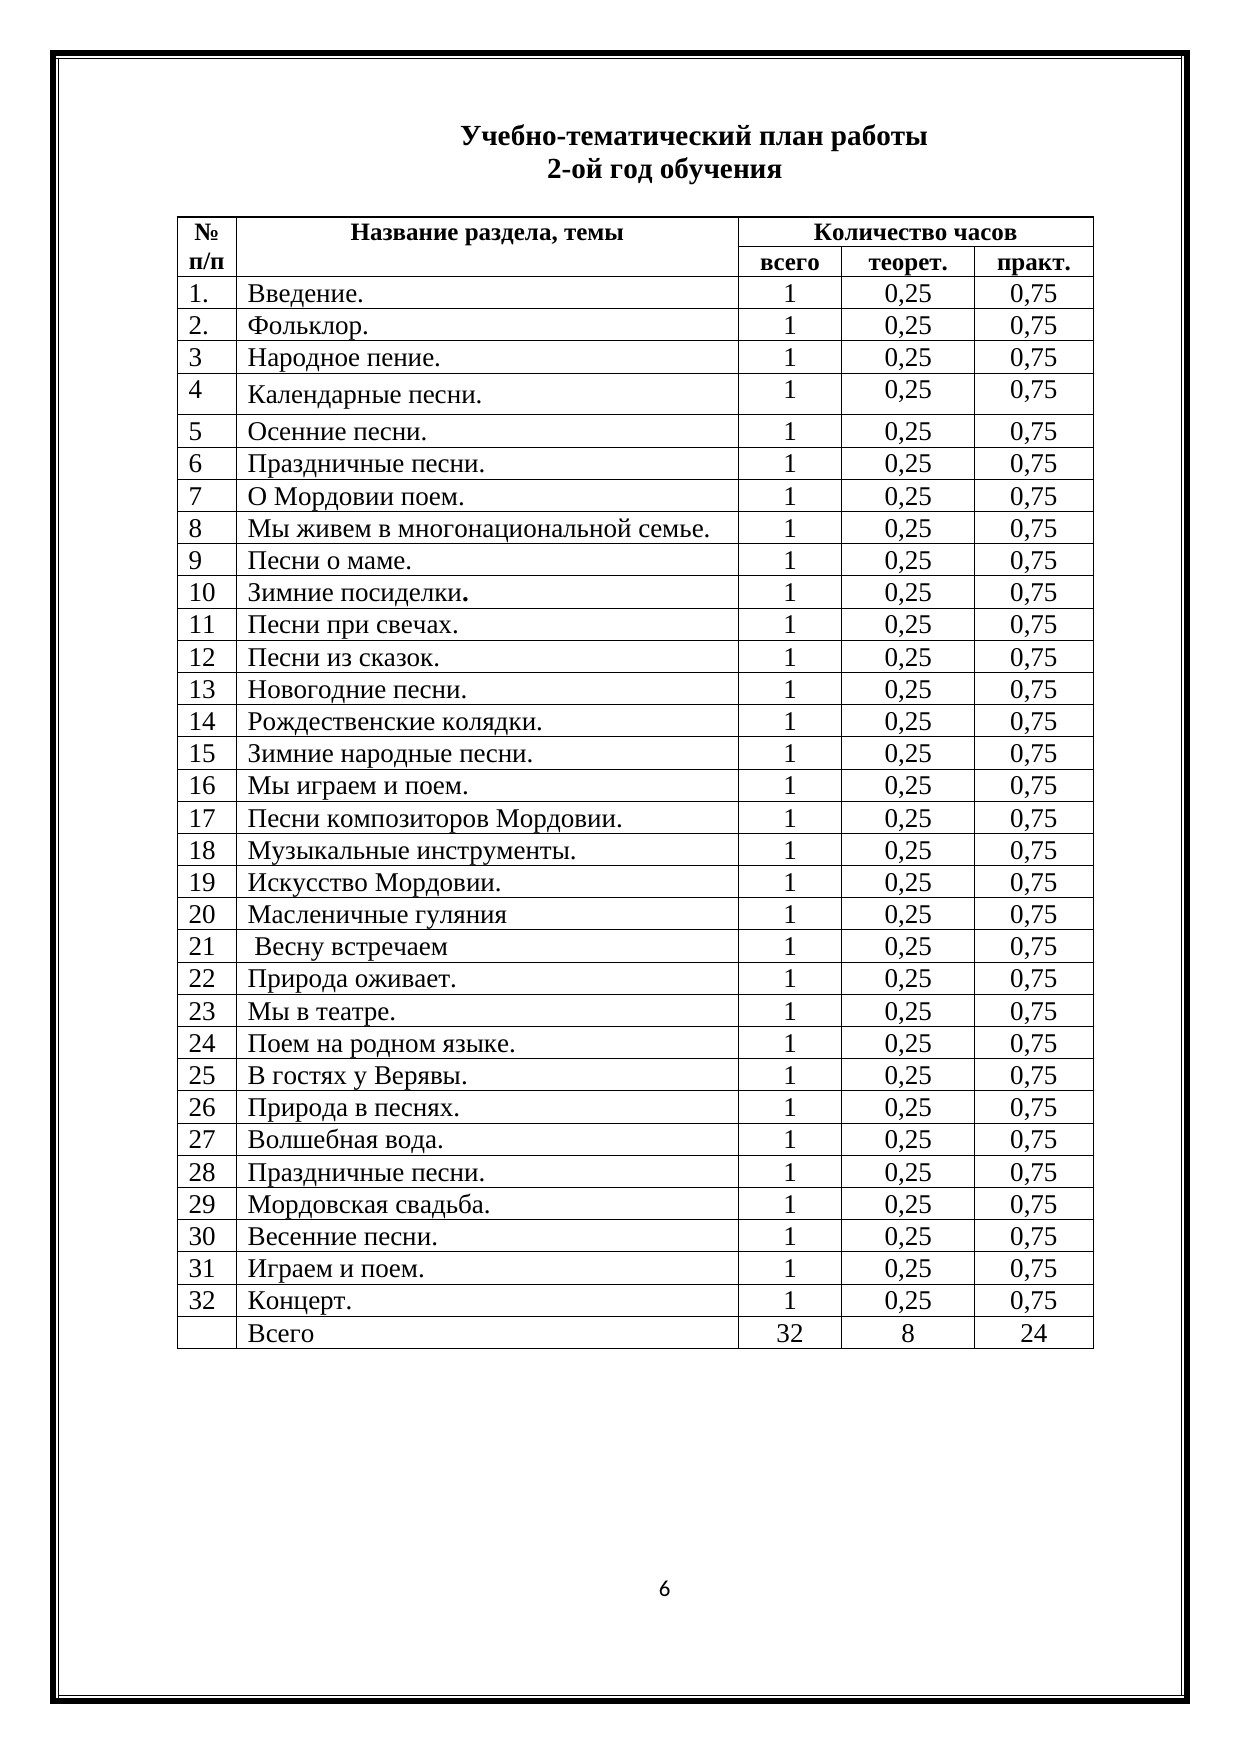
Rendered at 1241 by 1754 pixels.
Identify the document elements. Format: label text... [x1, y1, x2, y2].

table_cell 0,75 [975, 512, 1093, 543]
table_cell 0,25 [842, 374, 974, 414]
table_cell 0,75 [975, 1156, 1093, 1187]
table_cell 0,25 [842, 1220, 974, 1251]
table_header Название раздела, темы [237, 218, 738, 276]
table_cell Рождественские колядки. [237, 705, 738, 736]
table_cell 0,25 [842, 1252, 974, 1283]
table_cell 4 [178, 374, 236, 414]
table_cell 0,75 [975, 448, 1093, 479]
table_cell Календарные песни. [237, 374, 738, 414]
table_cell теорет. [842, 247, 974, 276]
table_cell 0,75 [975, 1188, 1093, 1219]
table_header Количество часов [739, 218, 1093, 246]
table_cell 0,25 [842, 609, 974, 640]
table_cell 1 [739, 544, 841, 575]
table_cell 1 [739, 1124, 841, 1155]
table_cell 15 [178, 737, 236, 768]
table_cell 0,25 [842, 544, 974, 575]
table_cell 0,25 [842, 834, 974, 865]
table_cell 1 [739, 770, 841, 801]
table_cell 0,25 [842, 1188, 974, 1219]
table_cell 8 [178, 512, 236, 543]
table_cell 23 [178, 995, 236, 1026]
table_cell практ. [975, 247, 1093, 276]
table_cell Природа в песнях. [237, 1091, 738, 1122]
table_cell 0,75 [975, 930, 1093, 962]
table_cell 31 [178, 1252, 236, 1283]
table_cell Праздничные песни. [237, 448, 738, 479]
table_cell 21 [178, 930, 236, 962]
table_cell Новогодние песни. [237, 673, 738, 704]
table_cell 0,25 [842, 341, 974, 372]
table_cell Искусство Мордовии. [237, 866, 738, 897]
table_cell 1 [739, 448, 841, 479]
table_cell 1 [739, 1252, 841, 1283]
table_cell 0,25 [842, 770, 974, 801]
table_cell Концерт. [237, 1285, 738, 1316]
table_cell 0,75 [975, 963, 1093, 994]
table_cell 1 [739, 898, 841, 929]
table_cell Введение. [237, 277, 738, 308]
table_cell [178, 1317, 236, 1348]
table_cell 0,25 [842, 1059, 974, 1090]
table_cell 0,75 [975, 1252, 1093, 1283]
table_cell 0,75 [975, 995, 1093, 1026]
table_cell 0,75 [975, 374, 1093, 414]
table_cell 1 [739, 1188, 841, 1219]
table_cell В гостях у Верявы. [237, 1059, 738, 1090]
table_cell Песни композиторов Мордовии. [237, 802, 738, 833]
table_cell 1 [739, 930, 841, 962]
table_cell 1 [739, 309, 841, 340]
table_cell 20 [178, 898, 236, 929]
table_cell 0,75 [975, 641, 1093, 672]
table_cell 27 [178, 1124, 236, 1155]
table_cell 0,75 [975, 770, 1093, 801]
table_cell 1 [739, 995, 841, 1026]
table_cell 0,75 [975, 1285, 1093, 1316]
table_cell 1 [739, 963, 841, 994]
table_cell 22 [178, 963, 236, 994]
table_cell Весенние песни. [237, 1220, 738, 1251]
table_cell 13 [178, 673, 236, 704]
table_cell 1 [739, 480, 841, 511]
table_cell 0,25 [842, 1124, 974, 1155]
table_cell 1 [739, 834, 841, 865]
table_cell Масленичные гуляния [237, 898, 738, 929]
table_cell 0,75 [975, 705, 1093, 736]
table_cell 11 [178, 609, 236, 640]
table_cell 16 [178, 770, 236, 801]
table_cell 1 [739, 673, 841, 704]
table_cell О Мордовии поем. [237, 480, 738, 511]
table_cell 0,25 [842, 1091, 974, 1122]
table_cell Играем и поем. [237, 1252, 738, 1283]
table_cell 32 [739, 1317, 841, 1348]
table_cell Волшебная вода. [237, 1124, 738, 1155]
table_cell 0,75 [975, 480, 1093, 511]
table_cell 0,25 [842, 930, 974, 962]
table_cell 0,75 [975, 834, 1093, 865]
table_cell 0,75 [975, 673, 1093, 704]
table_cell 0,25 [842, 963, 974, 994]
table_cell 7 [178, 480, 236, 511]
table_cell 1 [739, 1220, 841, 1251]
table_cell 0,75 [975, 544, 1093, 575]
text Учебно-тематический план работы [177, 118, 1152, 152]
table_cell 1 [739, 1285, 841, 1316]
table_cell Природа оживает. [237, 963, 738, 994]
table_cell 1 [739, 866, 841, 897]
table_cell 0,25 [842, 898, 974, 929]
table_cell 0,75 [975, 1220, 1093, 1251]
table_cell 1 [739, 1156, 841, 1187]
table_cell 10 [178, 576, 236, 607]
table_cell 1 [739, 576, 841, 607]
table_cell всего [739, 247, 841, 276]
table_cell Песни о маме. [237, 544, 738, 575]
table_cell 0,25 [842, 641, 974, 672]
table_cell 1 [739, 641, 841, 672]
table_cell Всего [237, 1317, 738, 1348]
table_cell 2. [178, 309, 236, 340]
table_cell Осенние песни. [237, 415, 738, 447]
table_cell 0,75 [975, 1091, 1093, 1122]
table_cell 1 [739, 1059, 841, 1090]
table_cell 1 [739, 277, 841, 308]
table_cell Зимние народные песни. [237, 737, 738, 768]
table_cell 24 [178, 1027, 236, 1058]
table_cell 5 [178, 415, 236, 447]
table_cell 0,25 [842, 673, 974, 704]
table_cell 0,25 [842, 309, 974, 340]
text 2-ой год обучения [177, 152, 1152, 185]
table_cell 1 [739, 512, 841, 543]
table_cell 0,75 [975, 415, 1093, 447]
table_cell Музыкальные инструменты. [237, 834, 738, 865]
table_cell 0,75 [975, 1059, 1093, 1090]
table_cell 1 [739, 1027, 841, 1058]
table_cell 19 [178, 866, 236, 897]
table_cell 24 [975, 1317, 1093, 1348]
table_cell 0,25 [842, 415, 974, 447]
table_cell 0,25 [842, 737, 974, 768]
table_cell 0,75 [975, 609, 1093, 640]
table_cell Мы живем в многонациональной семье. [237, 512, 738, 543]
table_cell 0,75 [975, 1027, 1093, 1058]
table_cell 0,75 [975, 737, 1093, 768]
table_cell 12 [178, 641, 236, 672]
table_cell 0,75 [975, 898, 1093, 929]
table_cell 0,25 [842, 576, 974, 607]
table_cell 1 [739, 609, 841, 640]
table_cell 0,25 [842, 1285, 974, 1316]
table_cell 0,25 [842, 480, 974, 511]
table_cell 1 [739, 1091, 841, 1122]
table_cell 28 [178, 1156, 236, 1187]
table_cell 1. [178, 277, 236, 308]
table_cell 0,25 [842, 448, 974, 479]
table_cell Праздничные песни. [237, 1156, 738, 1187]
table_cell 0,25 [842, 802, 974, 833]
table_cell 0,75 [975, 576, 1093, 607]
table_cell Весну встречаем [237, 930, 738, 962]
table_cell 0,25 [842, 995, 974, 1026]
table_cell 14 [178, 705, 236, 736]
table_cell Народное пение. [237, 341, 738, 372]
table_cell 0,25 [842, 1027, 974, 1058]
table_cell Фольклор. [237, 309, 738, 340]
table_cell Мордовская свадьба. [237, 1188, 738, 1219]
table_cell 8 [842, 1317, 974, 1348]
table_cell 1 [739, 341, 841, 372]
table_cell 29 [178, 1188, 236, 1219]
table_cell 18 [178, 834, 236, 865]
table_cell 17 [178, 802, 236, 833]
table_cell 3 [178, 341, 236, 372]
table_cell 0,25 [842, 277, 974, 308]
table_cell 1 [739, 705, 841, 736]
table_cell 9 [178, 544, 236, 575]
table_cell 0,25 [842, 512, 974, 543]
table_cell Поем на родном языке. [237, 1027, 738, 1058]
table_cell 0,75 [975, 802, 1093, 833]
table_cell 30 [178, 1220, 236, 1251]
table_cell 0,75 [975, 341, 1093, 372]
table_cell 1 [739, 802, 841, 833]
table_cell Мы играем и поем. [237, 770, 738, 801]
table_cell 6 [178, 448, 236, 479]
table_cell 32 [178, 1285, 236, 1316]
table_cell 0,25 [842, 866, 974, 897]
table_cell 1 [739, 415, 841, 447]
table_cell Зимние посиделки. [237, 576, 738, 607]
table_cell 0,75 [975, 866, 1093, 897]
table_cell 25 [178, 1059, 236, 1090]
table_cell 1 [739, 374, 841, 414]
table_cell 1 [739, 737, 841, 768]
table_cell 0,75 [975, 1124, 1093, 1155]
table_cell 0,25 [842, 1156, 974, 1187]
table_cell 0,25 [842, 705, 974, 736]
table_cell 0,75 [975, 277, 1093, 308]
table_cell 0,75 [975, 309, 1093, 340]
table_cell 26 [178, 1091, 236, 1122]
table_header № п/п [178, 218, 236, 276]
table_cell Мы в театре. [237, 995, 738, 1026]
table_cell Песни из сказок. [237, 641, 738, 672]
table_cell Песни при свечах. [237, 609, 738, 640]
